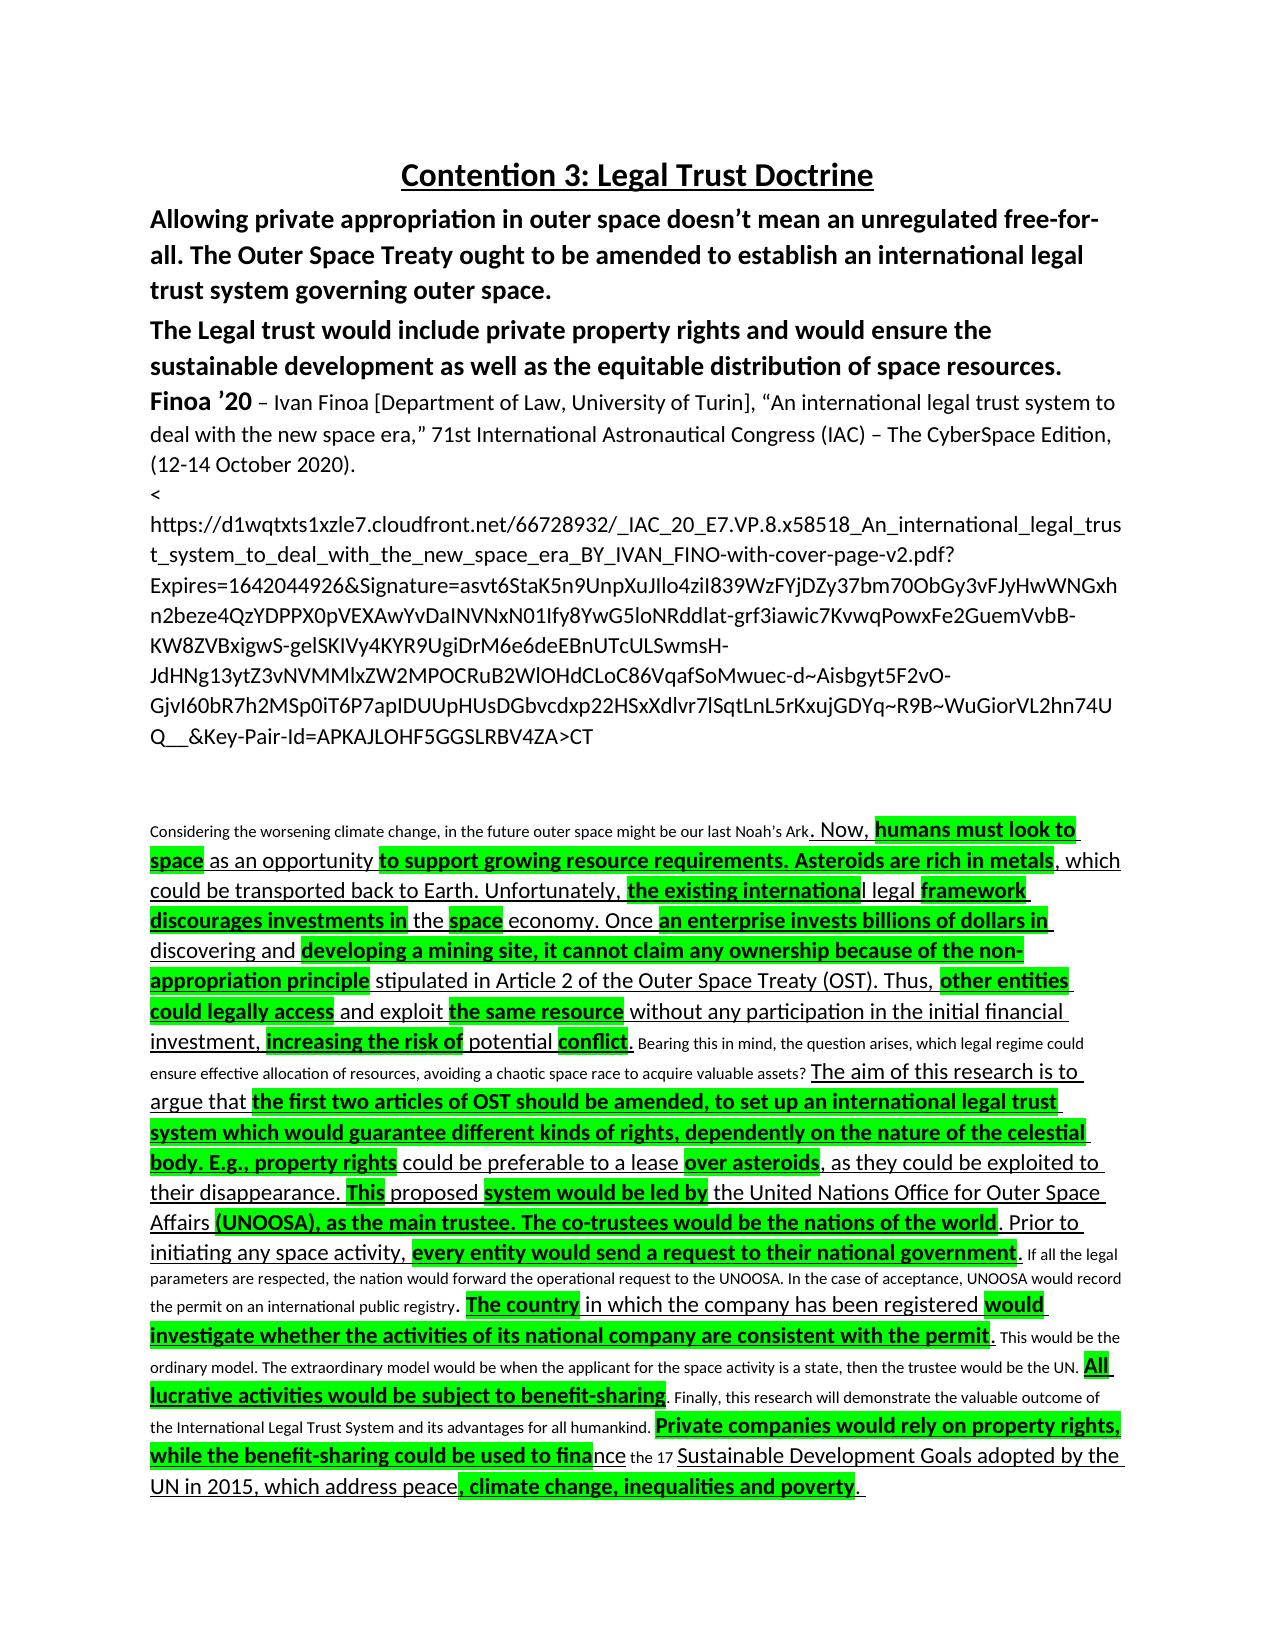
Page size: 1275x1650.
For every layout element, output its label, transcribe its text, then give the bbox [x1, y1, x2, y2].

subtitle Contention 3: Legal Trust Doctrine [150, 154, 1125, 195]
text Considering the worsening climate change, in the future outer space might be our last Noah’s Ark. Now, humans must look to space as an opportunity to support growing resource requirements. Asteroids are rich in metals, which could be transported back to Earth. Unfortunately, the existing international legal framework discourages investments in the space economy. Once an enterprise invests billions of dollars in discovering and developing a mining site, it cannot claim any ownership because of the non-appropriation principle stipulated in Article 2 of the Outer Space Treaty (OST). Thus, other entities could legally access and exploit the same resource without any participation in the initial financial investment, increasing the risk of potential conflict. Bearing this in mind, the question arises, which legal regime could ensure effective allocation of resources, avoiding a chaotic space race to acquire valuable assets? The aim of this research is to argue that the first two articles of OST should be amended, to set up an international legal trust system which would guarantee different kinds of rights, dependently on the nature of the celestial body. E.g., property rights could be preferable to a lease over asteroids, as they could be exploited to their disappearance. This proposed system would be led by the United Nations Office for Outer Space Affairs (UNOOSA), as the main trustee. The co-trustees would be the nations of the world. Prior to initiating any space activity, every entity would send a request to their national government. If all the legal parameters are respected, the nation would forward the operational request to the UNOOSA. In the case of acceptance, UNOOSA would record the permit on an international public registry. The country in which the company has been registered would investigate whether the activities of its national company are consistent with the permit. This would be the ordinary model. The extraordinary model would be when the applicant for the space activity is a state, then the trustee would be the UN. All lucrative activities would be subject to benefit-sharing. Finally, this research will demonstrate the valuable outcome of the International Legal Trust System and its advantages for all humankind. Private companies would rely on property rights, while the benefit-sharing could be used to finance the 17 Sustainable Development Goals adopted by the UN in 2015, which address peace, climate change, inequalities and poverty. [150, 816, 1125, 1500]
text The Legal trust would include private property rights and would ensure the sustainable development as well as the equitable distribution of space resources. [150, 313, 1125, 382]
text Allowing private appropriation in outer space doesn’t mean an unregulated free-for-all. The Outer Space Treaty ought to be amended to establish an international legal trust system governing outer space. [150, 202, 1125, 307]
text Finoa ’20 – Ivan Finoa [Department of Law, University of Turin], “An international legal trust system to deal with the new space era,” 71st International Astronautical Congress (IAC) – The CyberSpace Edition, (12-14 October 2020). <https://d1wqtxts1xzle7.cloudfront.net/66728932/_IAC_20_E7.VP.8.x58518_An_international_legal_trust_system_to_deal_with_the_new_space_era_BY_IVAN_FINO-with-cover-page-v2.pdf?Expires=1642044926&Signature=asvt6StaK5n9UnpXuJIlo4ziI839WzFYjDZy37bm70ObGy3vFJyHwWNGxhn2beze4QzYDPPX0pVEXAwYvDaINVNxN01Ify8YwG5loNRddlat-grf3iawic7KvwqPowxFe2GuemVvbB-KW8ZVBxigwS-gelSKIVy4KYR9UgiDrM6e6deEBnUTcULSwmsH-JdHNg13ytZ3vNVMMlxZW2MPOCRuB2WlOHdCLoC86VqafSoMwuec-d~Aisbgyt5F2vO-GjvI60bR7h2MSp0iT6P7apIDUUpHUsDGbvcdxp22HSxXdlvr7lSqtLnL5rKxujGDYq~R9B~WuGiorVL2hn74UQ__&Key-Pair-Id=APKAJLOHF5GGSLRBV4ZA>CT [150, 384, 1125, 750]
